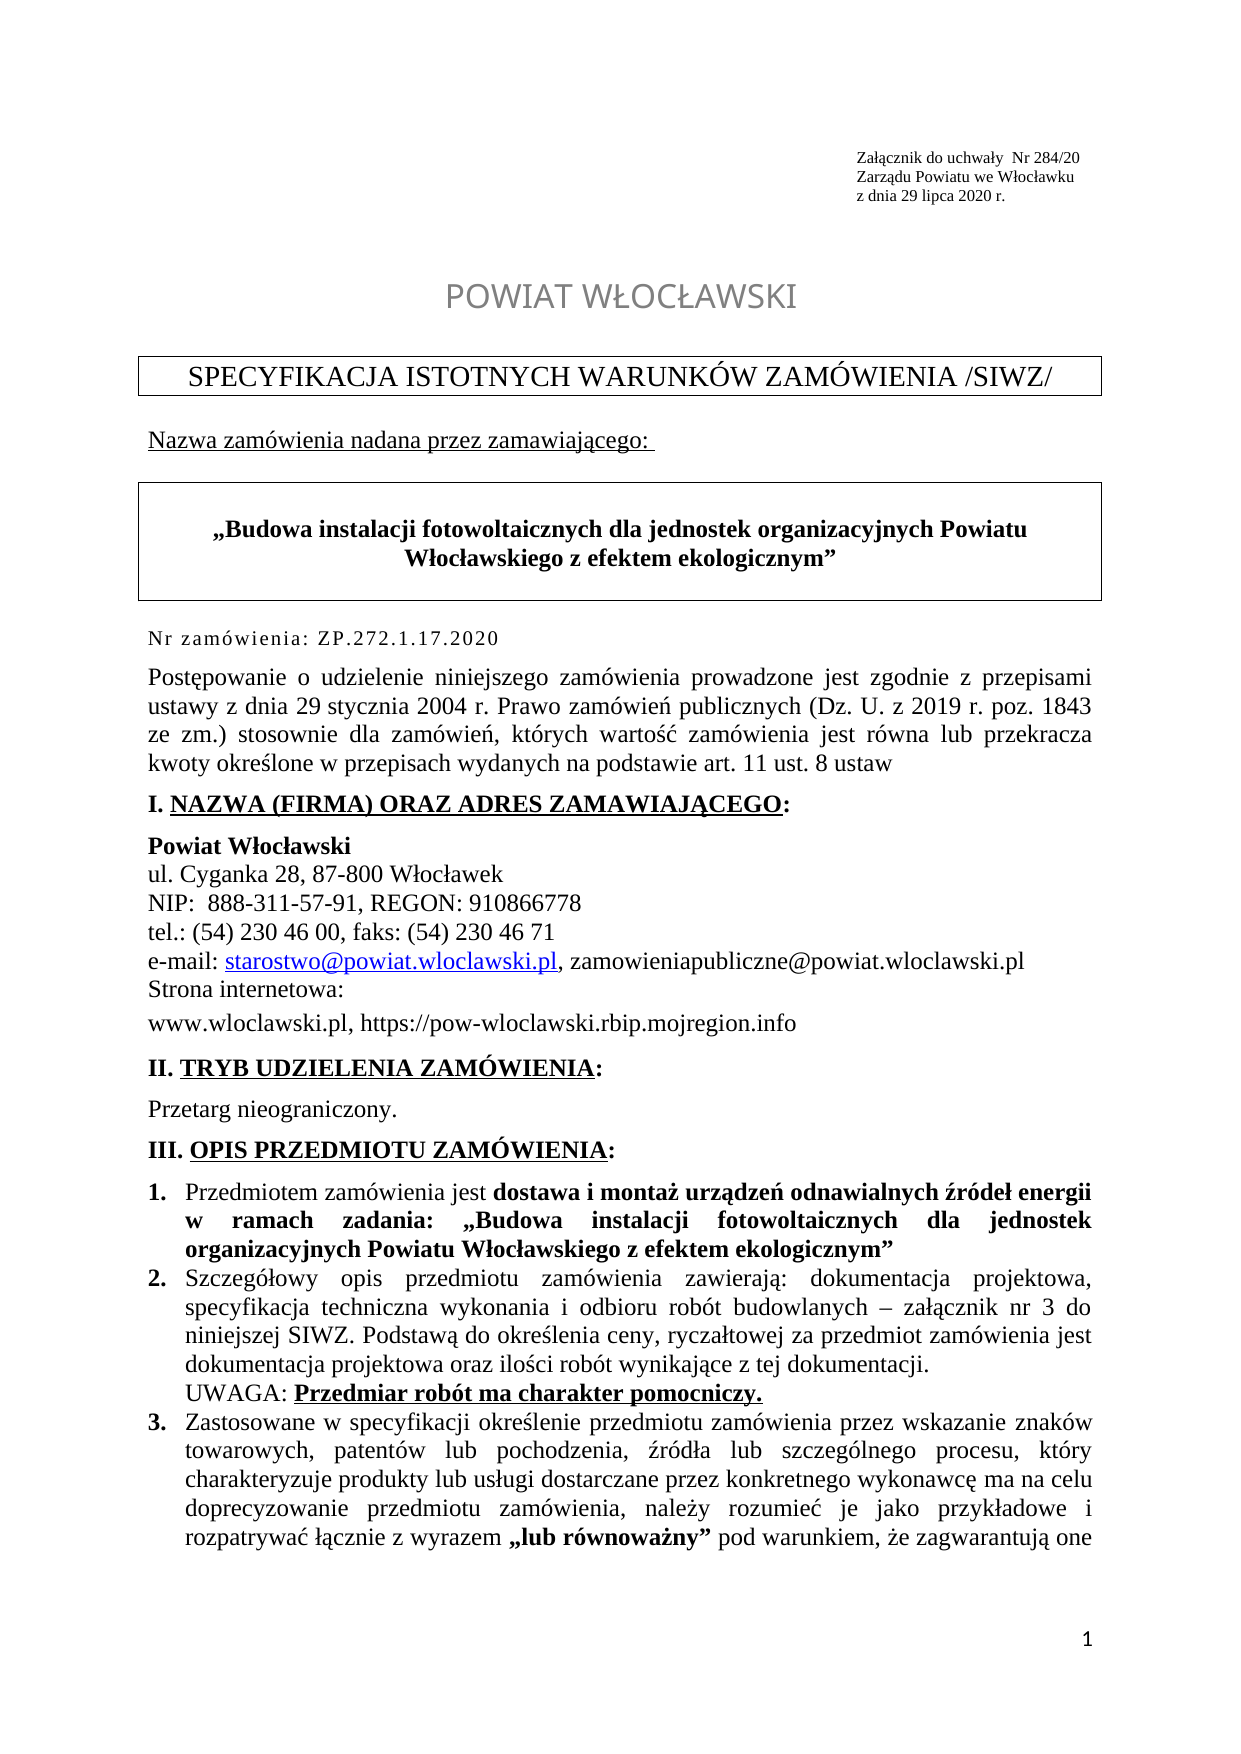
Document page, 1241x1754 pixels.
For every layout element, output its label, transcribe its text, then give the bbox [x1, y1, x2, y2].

text NIP: 888-311-57-91, REGON: 910866778 [148, 888, 1093, 917]
list UWAGA: Przedmiar robót ma charakter pomocniczy. [185, 1378, 1093, 1407]
text Nazwa zamówienia nadana przez zamawiającego: [148, 425, 1093, 453]
text Strona internetowa: [148, 974, 1093, 1003]
text II. TRYB UDZIELENIA ZAMÓWIENIA: [148, 1053, 1093, 1082]
text Nr zamówienia: ZP.272.1.17.2020 [148, 626, 1093, 649]
text ul. Cyganka 28, 87-800 Włocławek [148, 859, 1093, 888]
text Powiat Włocławski [148, 831, 1093, 859]
text e-mail: starostwo@powiat.wloclawski.pl, zamowieniapubliczne@powiat.wloclawski.pl [148, 946, 1093, 974]
text I. NAZWA (FIRMA) ORAZ ADRES ZAMAWIAJĄCEGO: [148, 789, 1093, 818]
list Przedmiotem zamówienia jest dostawa i montaż urządzeń odnawialnych źródeł energii w ramach zadania: „Budowa instalacji fotowoltaicznych dla jednostek organizacyjnych Powiatu Włocławskiego z efektem ekologicznym” [148, 1177, 1093, 1263]
text z dnia 29 lipca 2020 r. [856, 186, 1093, 205]
text Postępowanie o udzielenie niniejszego zamówienia prowadzone jest zgodnie z przepisami ustawy z dnia 29 stycznia 2004 r. Prawo zamówień publicznych (Dz. U. z 2019 r. poz. 1843 ze zm.) stosownie dla zamówień, których wartość zamówienia jest równa lub przekracza kwoty określone w przepisach wydanych na podstawie art. 11 ust. 8 ustaw [148, 662, 1093, 777]
text Załącznik do uchwały Nr 284/20 [783, 148, 1093, 167]
text Zarządu Powiatu we Włocławku [856, 167, 1093, 186]
text III. OPIS PRZEDMIOTU ZAMÓWIENIA: [148, 1136, 1093, 1164]
text „Budowa instalacji fotowoltaicznych dla jednostek organizacyjnych Powiatu Włocławskiego z efektem ekologicznym” [148, 514, 1093, 572]
text SPECYFIKACJA ISTOTNYCH WARUNKÓW ZAMÓWIENIA /SIWZ/ [139, 357, 1101, 395]
text tel.: (54) 230 46 00, faks: (54) 230 46 71 [148, 917, 1093, 946]
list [148, 1407, 1093, 1551]
text www.wloclawski.pl, https://pow-wloclawski.rbip.mojregion.info [148, 1008, 1093, 1036]
text Przetarg nieograniczony. [148, 1094, 1093, 1123]
list Szczegółowy opis przedmiotu zamówienia zawierają: dokumentacja projektowa, specyfikacja techniczna wykonania i odbioru robót budowlanych – załącznik nr 3 do niniejszej SIWZ. Podstawą do określenia ceny, ryczałtowej za przedmiot zamówienia jest dokumentacja projektowa oraz ilości robót wynikające z tej dokumentacji. [148, 1263, 1093, 1378]
